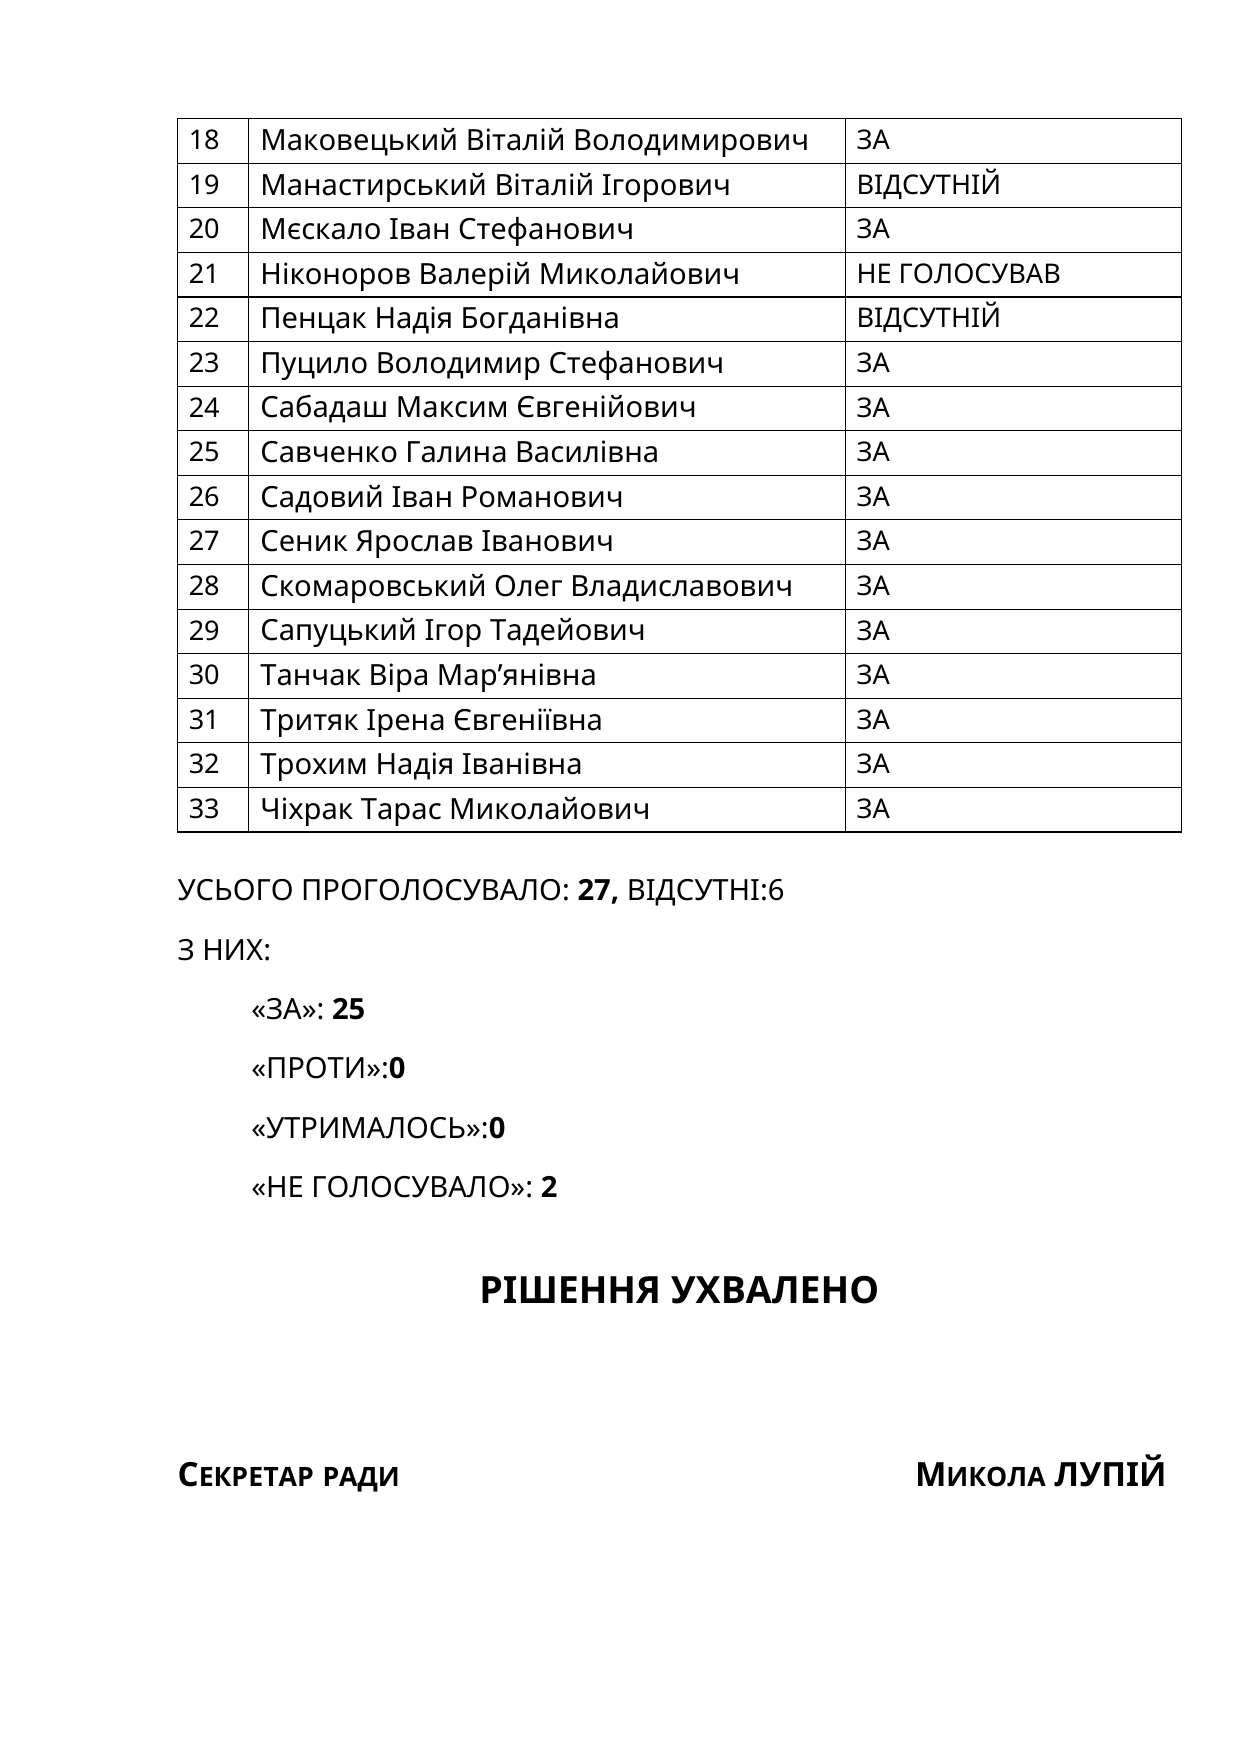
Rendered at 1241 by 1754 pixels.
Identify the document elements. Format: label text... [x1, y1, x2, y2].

table_cell 19 [178, 164, 248, 207]
table_cell НЕ ГОЛОСУВАВ [846, 253, 1181, 296]
table_cell ЗА [846, 699, 1181, 742]
table_cell 18 [178, 119, 248, 163]
table_cell Савченко Галина Василівна [249, 431, 845, 475]
table_cell ЗА [846, 565, 1181, 608]
table_cell ВІДСУТНІЙ [846, 164, 1181, 207]
table_cell ВІДСУТНІЙ [846, 298, 1181, 341]
table_cell Манастирський Віталій Ігорович [249, 164, 845, 207]
text Секретар ради Микола ЛУПІЙ [177, 1450, 1181, 1496]
table_cell ЗА [846, 610, 1181, 653]
table_cell Сеник Ярослав Іванович [249, 520, 845, 564]
table_cell ЗА [846, 387, 1181, 430]
table_cell 26 [178, 476, 248, 519]
table_cell Трохим Надія Іванівна [249, 743, 845, 787]
table_cell Чіхрак Тарас Миколайович [249, 788, 845, 831]
table_cell 24 [178, 387, 248, 430]
table_cell 20 [178, 208, 248, 252]
table_cell 23 [178, 342, 248, 386]
table_cell ЗА [846, 342, 1181, 386]
table_cell 31 [178, 699, 248, 742]
table_cell Скомаровський Олег Владиславович [249, 565, 845, 608]
table_cell Сапуцький Ігор Тадейович [249, 610, 845, 653]
table_cell Танчак Віра Мар’янівна [249, 654, 845, 698]
table_cell ЗА [846, 520, 1181, 564]
table_cell 27 [178, 520, 248, 564]
table_cell Садовий Іван Романович [249, 476, 845, 519]
text Усього проголосувало: 27, ВІДСУТНІ:6 [177, 869, 1181, 909]
text «ПРОТИ»:0 [177, 1048, 1181, 1087]
table_cell 29 [178, 610, 248, 653]
table_cell Маковецький Віталій Володимирович [249, 119, 845, 163]
text РІШЕННЯ УХВАЛЕНО [177, 1263, 1181, 1314]
table_cell 28 [178, 565, 248, 608]
table_cell Сабадаш Максим Євгенійович [249, 387, 845, 430]
text «ЗА»: 25 [177, 988, 1181, 1028]
table_cell ЗА [846, 743, 1181, 787]
table_cell ЗА [846, 208, 1181, 252]
table_cell 32 [178, 743, 248, 787]
text «УТРИМАЛОСЬ»:0 [177, 1107, 1181, 1147]
table_cell ЗА [846, 119, 1181, 163]
table_cell 21 [178, 253, 248, 296]
table_cell 22 [178, 298, 248, 341]
table_cell Тритяк Ірена Євгеніївна [249, 699, 845, 742]
text «НЕ ГОЛОСУВАЛО»: 2 [177, 1167, 1181, 1206]
table_cell ЗА [846, 476, 1181, 519]
table_cell ЗА [846, 431, 1181, 475]
table_cell 25 [178, 431, 248, 475]
table_cell 30 [178, 654, 248, 698]
table_cell Пуцило Володимир Стефанович [249, 342, 845, 386]
table_cell Мєскало Іван Стефанович [249, 208, 845, 252]
table_cell ЗА [846, 788, 1181, 831]
table_cell 33 [178, 788, 248, 831]
table_cell Ніконоров Валерій Миколайович [249, 253, 845, 296]
table_cell ЗА [846, 654, 1181, 698]
text З НИХ: [177, 929, 1181, 968]
table_cell Пенцак Надія Богданівна [249, 298, 845, 341]
